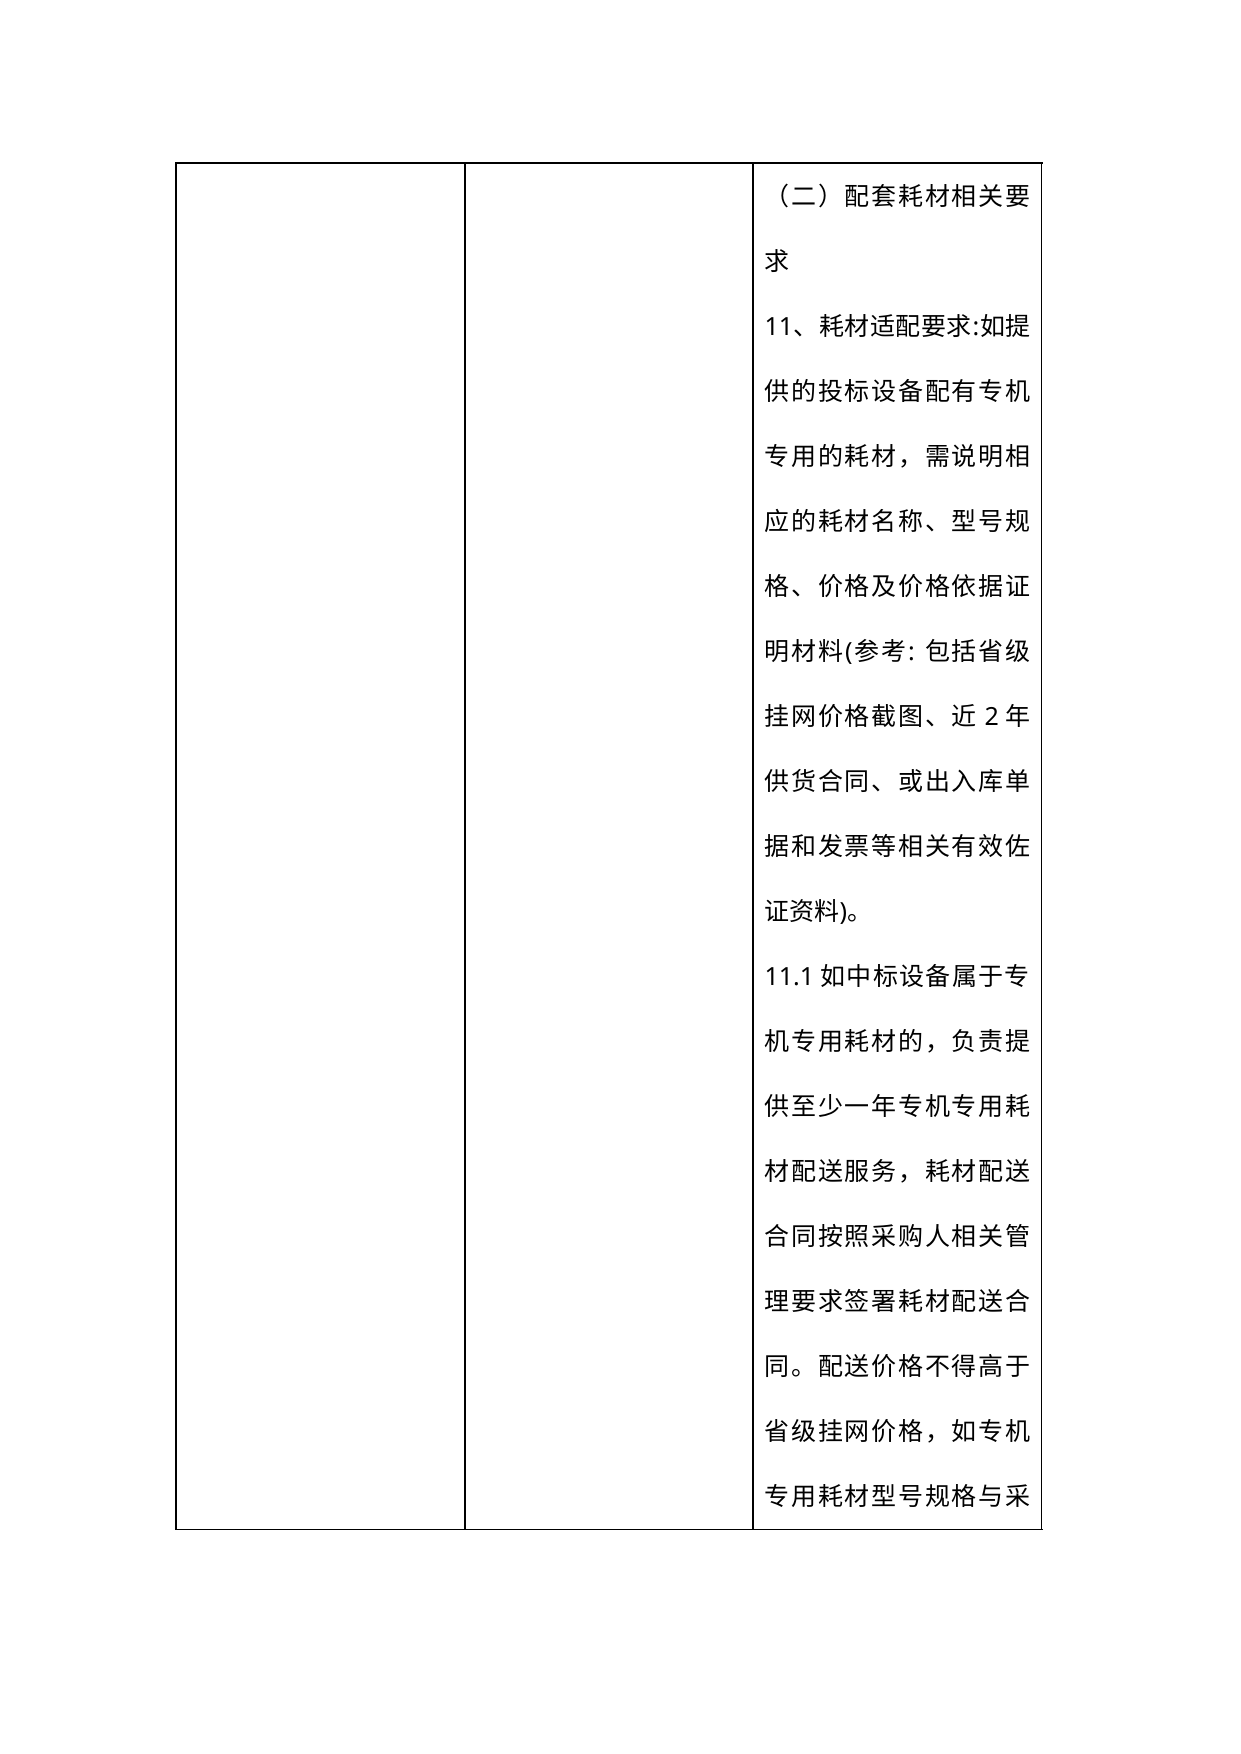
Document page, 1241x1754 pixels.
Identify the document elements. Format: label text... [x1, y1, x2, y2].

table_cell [754, 164, 1041, 1528]
table_cell ★ [177, 164, 464, 1528]
table_cell 1 [466, 164, 752, 1528]
